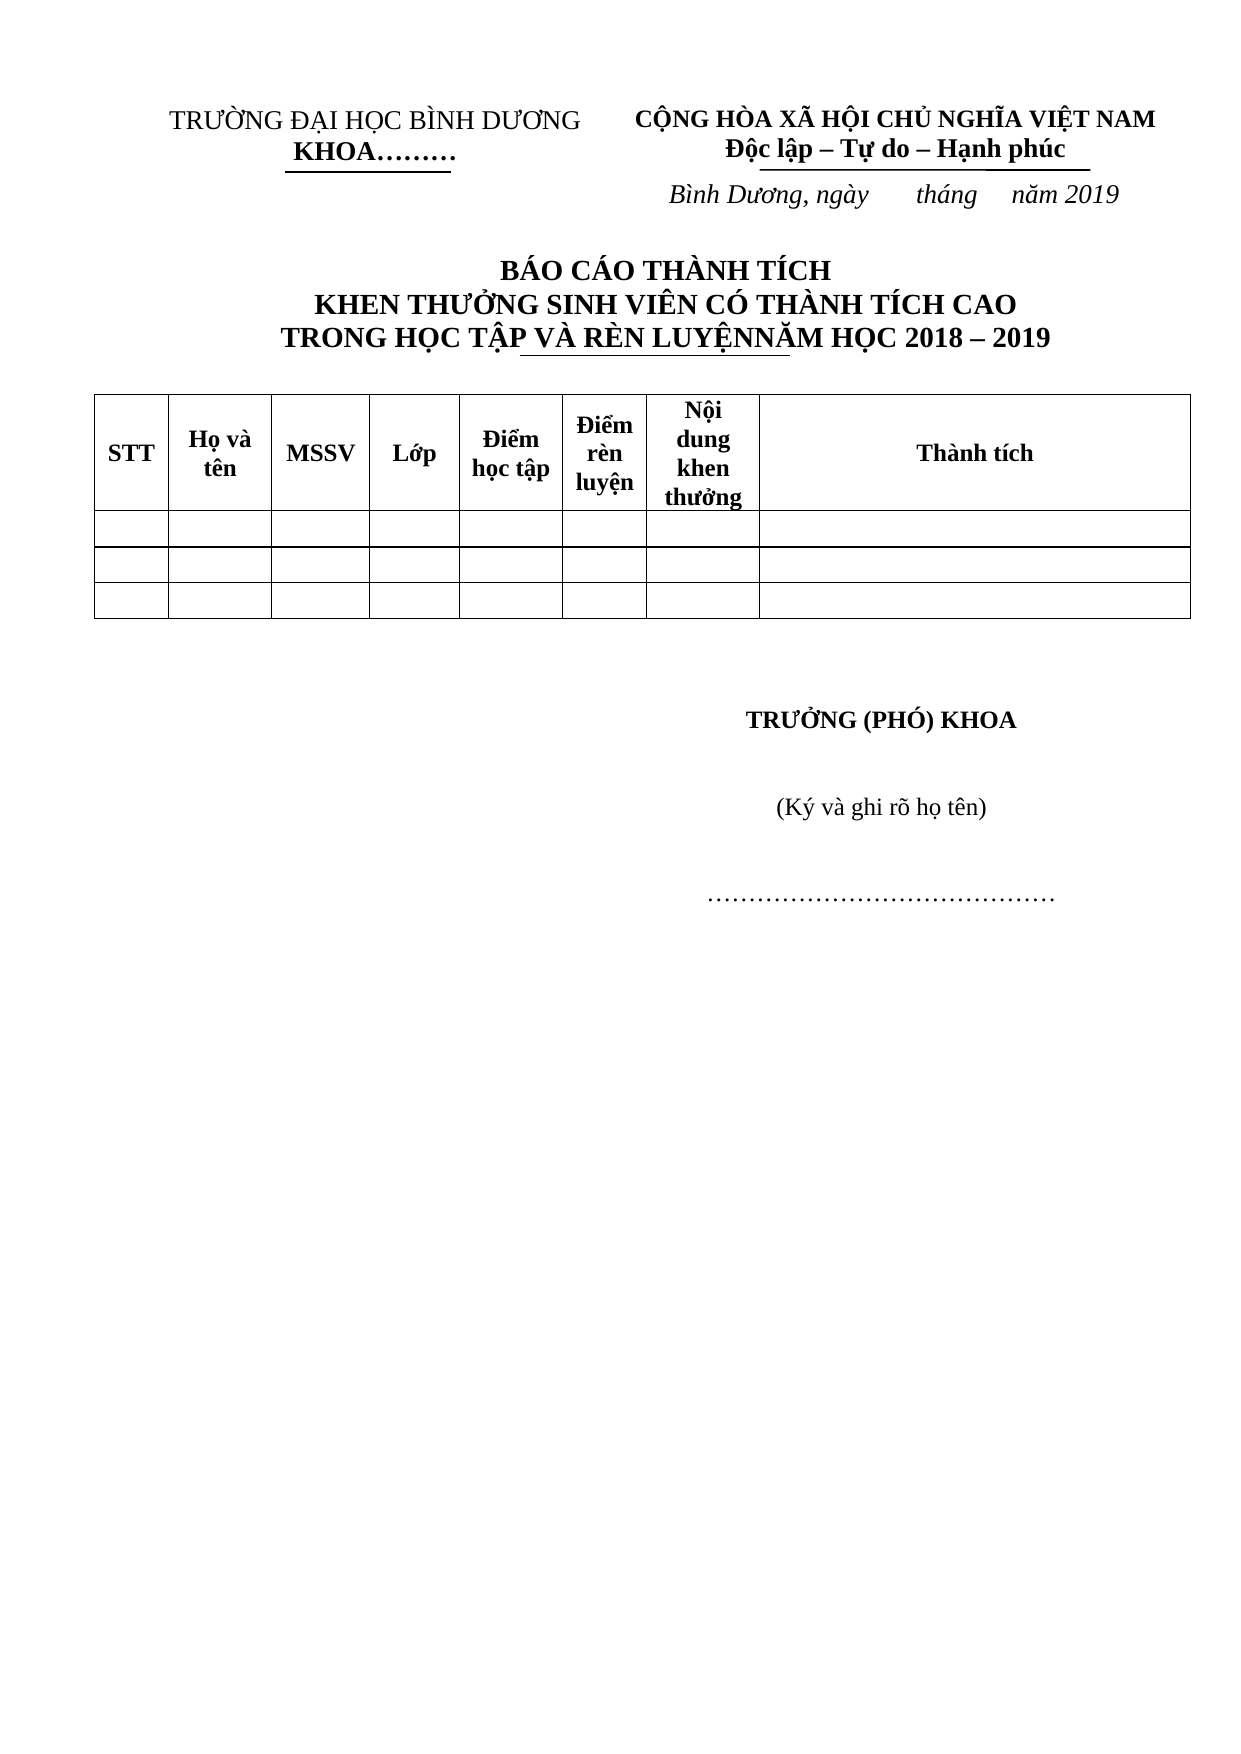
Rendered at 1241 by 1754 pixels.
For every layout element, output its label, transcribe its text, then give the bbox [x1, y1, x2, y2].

table_cell [95, 583, 168, 618]
table_cell [95, 548, 168, 582]
table_cell [647, 511, 759, 546]
text TRONG HỌC TẬP VÀ RÈN LUYỆNNĂM HỌC 2018 – 2019 [169, 320, 1162, 354]
table_header Điểm học tập [460, 395, 562, 510]
table_header STT [95, 395, 168, 510]
table_cell [169, 511, 271, 546]
table_cell [145, 166, 604, 222]
table_cell [460, 583, 562, 618]
table_cell [370, 511, 459, 546]
table_cell [760, 548, 1190, 582]
table_cell [169, 583, 271, 618]
table_cell [760, 583, 1190, 618]
table_header Họ và tên [169, 395, 271, 510]
text (Ký và ghi rõ họ tên) [169, 792, 1162, 821]
table_header Thành tích [760, 395, 1190, 510]
table_cell [563, 511, 646, 546]
table_header MSSV [272, 395, 369, 510]
text …………………………………… [169, 878, 1162, 907]
table_cell [272, 583, 369, 618]
table_header Điểm rèn luyện [563, 395, 646, 510]
table_cell [760, 511, 1190, 546]
table_header TRƯỜNG ĐẠI HỌC BÌNH DƯƠNG KHOA……… [145, 104, 604, 166]
table_cell [95, 511, 168, 546]
table_header Lớp [370, 395, 459, 510]
table_cell [647, 548, 759, 582]
table_cell [169, 548, 271, 582]
text BÁO CÁO THÀNH TÍCH [169, 253, 1162, 287]
table_cell [370, 548, 459, 582]
table_header CỘNG HÒA XÃ HỘI CHỦ NGHĨA VIỆT NAM Độc lập – Tự do – Hạnh phúc [605, 104, 1186, 166]
table_cell [563, 548, 646, 582]
table_cell [370, 583, 459, 618]
table_cell [460, 511, 562, 546]
text KHEN THƯỞNG SINH VIÊN CÓ THÀNH TÍCH CAO [169, 287, 1162, 320]
table_cell [647, 583, 759, 618]
table_header Nội dung khen thưởng [647, 395, 759, 510]
table_cell [460, 548, 562, 582]
text TRƯỞNG (PHÓ) KHOA [169, 706, 1162, 734]
table_cell [272, 511, 369, 546]
table_cell [563, 583, 646, 618]
table_cell [272, 548, 369, 582]
table_cell Bình Dương, ngày tháng năm 2019 [605, 166, 1186, 222]
